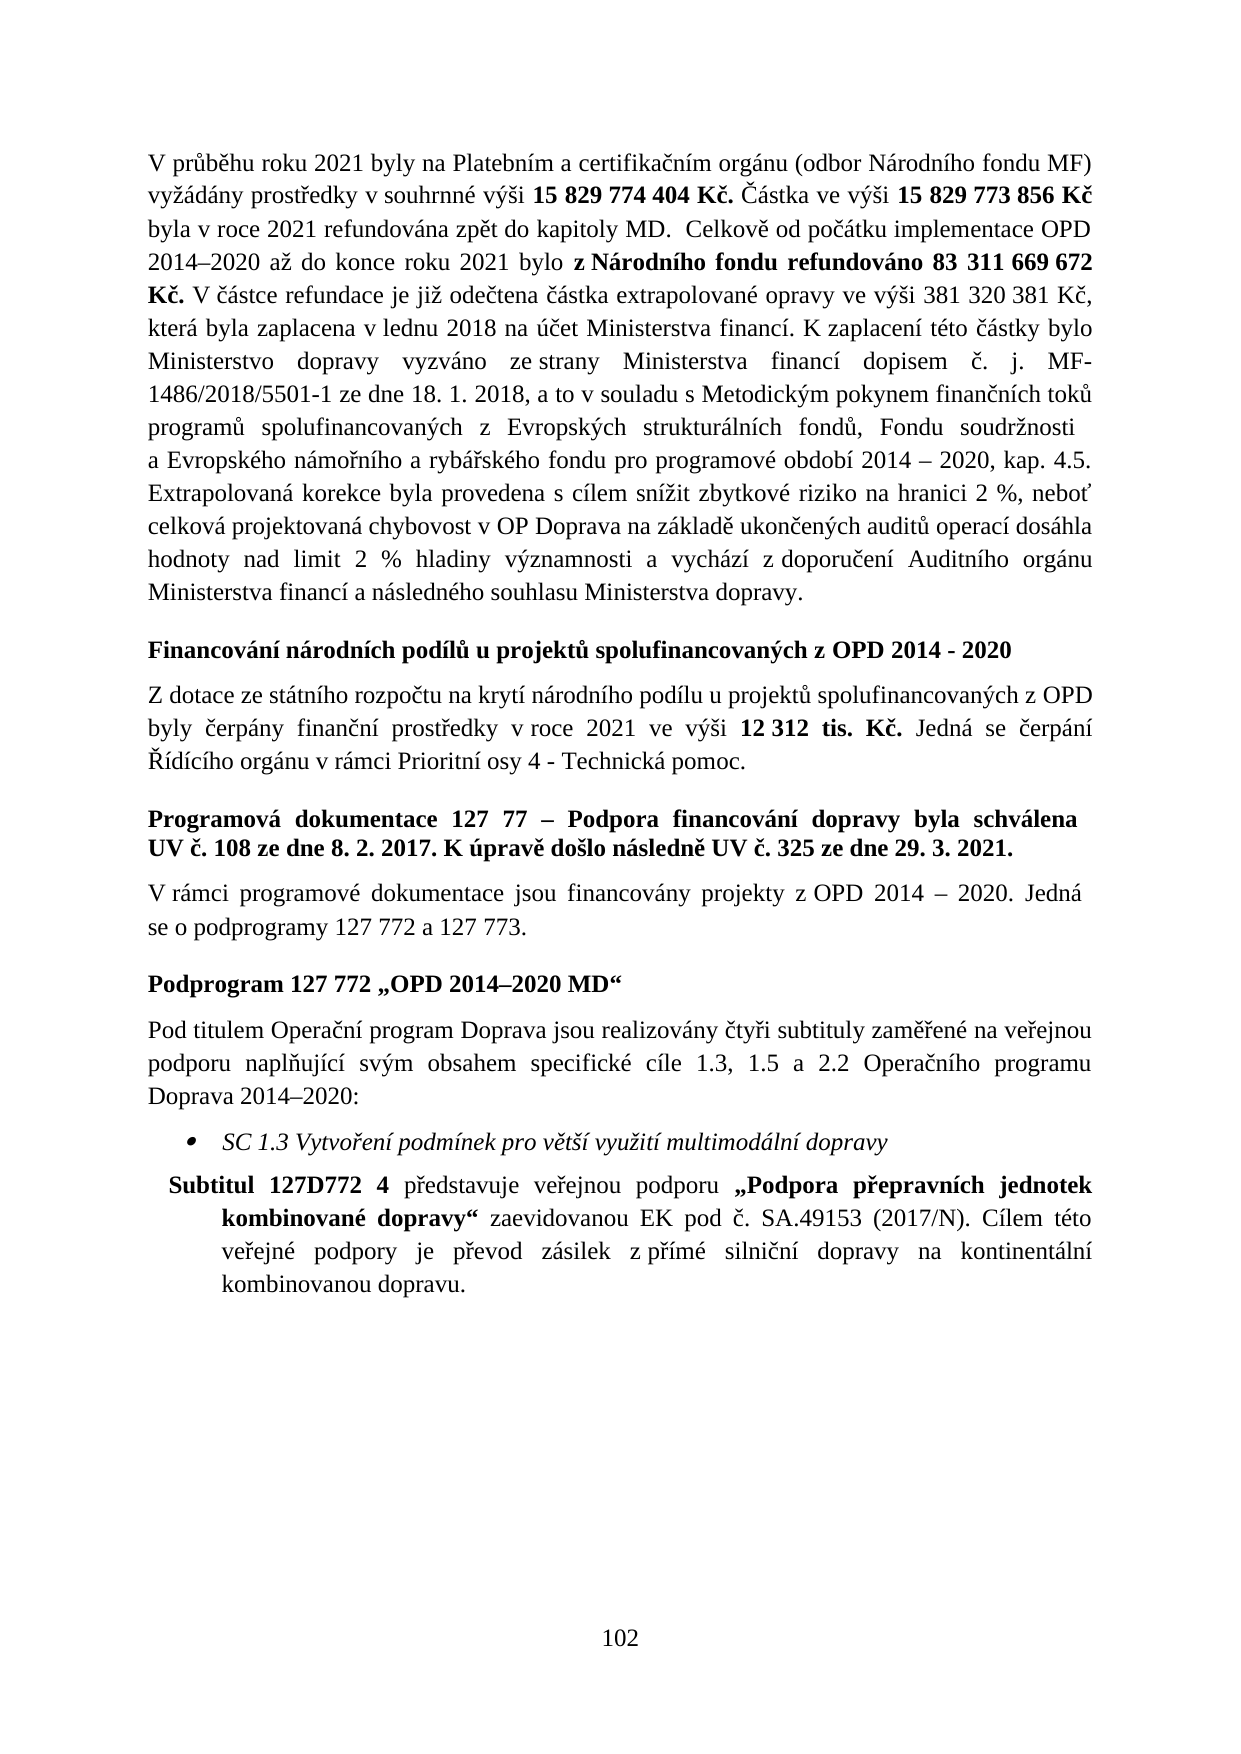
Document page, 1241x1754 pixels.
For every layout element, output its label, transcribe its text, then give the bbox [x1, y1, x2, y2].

text Pod titulem Operační program Doprava jsou realizovány čtyři subtituly zaměřené na veřejnou podporu naplňující svým obsahem specifické cíle 1.3, 1.5 a 2.2 Operačního programu Doprava 2014–2020: [148, 1015, 1093, 1110]
text V průběhu roku 2021 byly na Platebním a certifikačním orgánu (odbor Národního fondu MF) vyžádány prostředky v souhrnné výši 15 829 774 404 Kč. Částka ve výši 15 829 773 856 Kč byla v roce 2021 refundována zpět do kapitoly MD. Celkově od počátku implementace OPD 2014–2020 až do konce roku 2021 bylo z Národního fondu refundováno 83 311 669 672 Kč. V částce refundace je již odečtena částka extrapolované opravy ve výši 381 320 381 Kč, která byla zaplacena v lednu 2018 na účet Ministerstva financí. K zaplacení této částky bylo Ministerstvo dopravy vyzváno ze strany Ministerstva financí dopisem č. j. MF-1486/2018/5501-1 ze dne 18. 1. 2018, a to v souladu s Metodickým pokynem finančních toků programů spolufinancovaných z Evropských strukturálních fondů, Fondu soudržnosti a Evropského námořního a rybářského fondu pro programové období 2014 – 2020, kap. 4.5. Extrapolovaná korekce byla provedena s cílem snížit zbytkové riziko na hranici 2 %, neboť celková projektovaná chybovost v OP Doprava na základě ukončených auditů operací dosáhla hodnoty nad limit 2 % hladiny významnosti a vychází z doporučení Auditního orgánu Ministerstva financí a následného souhlasu Ministerstva dopravy. [148, 148, 1093, 606]
text Subtitul 127D772 4 představuje veřejnou podporu „Podpora přepravních jednotek kombinované dopravy“ zaevidovanou EK pod č. SA.49153 (2017/N). Cílem této veřejné podpory je převod zásilek z přímé silniční dopravy na kontinentální kombinovanou dopravu. [168, 1170, 1093, 1298]
text Programová dokumentace 127 77 – Podpora financování dopravy byla schválena UV č. 108 ze dne 8. 2. 2017. K úpravě došlo následně UV č. 325 ze dne 29. 3. 2021. [148, 804, 1093, 862]
text Podprogram 127 772 „OPD 2014–2020 MD“ [148, 969, 1093, 998]
text V rámci programové dokumentace jsou financovány projekty z OPD 2014 – 2020. Jedná se o podprogramy 127 772 a 127 773. [148, 878, 1093, 940]
text Financování národních podílů u projektů spolufinancovaných z OPD 2014 - 2020 [148, 635, 1093, 664]
list SC 1.3 Vytvoření podmínek pro větší využití multimodální dopravy [185, 1127, 1093, 1155]
text Z dotace ze státního rozpočtu na krytí národního podílu u projektů spolufinancovaných z OPD byly čerpány finanční prostředky v roce 2021 ve výši 12 312 tis. Kč. Jedná se čerpání Řídícího orgánu v rámci Prioritní osy 4 - Technická pomoc. [148, 680, 1093, 775]
